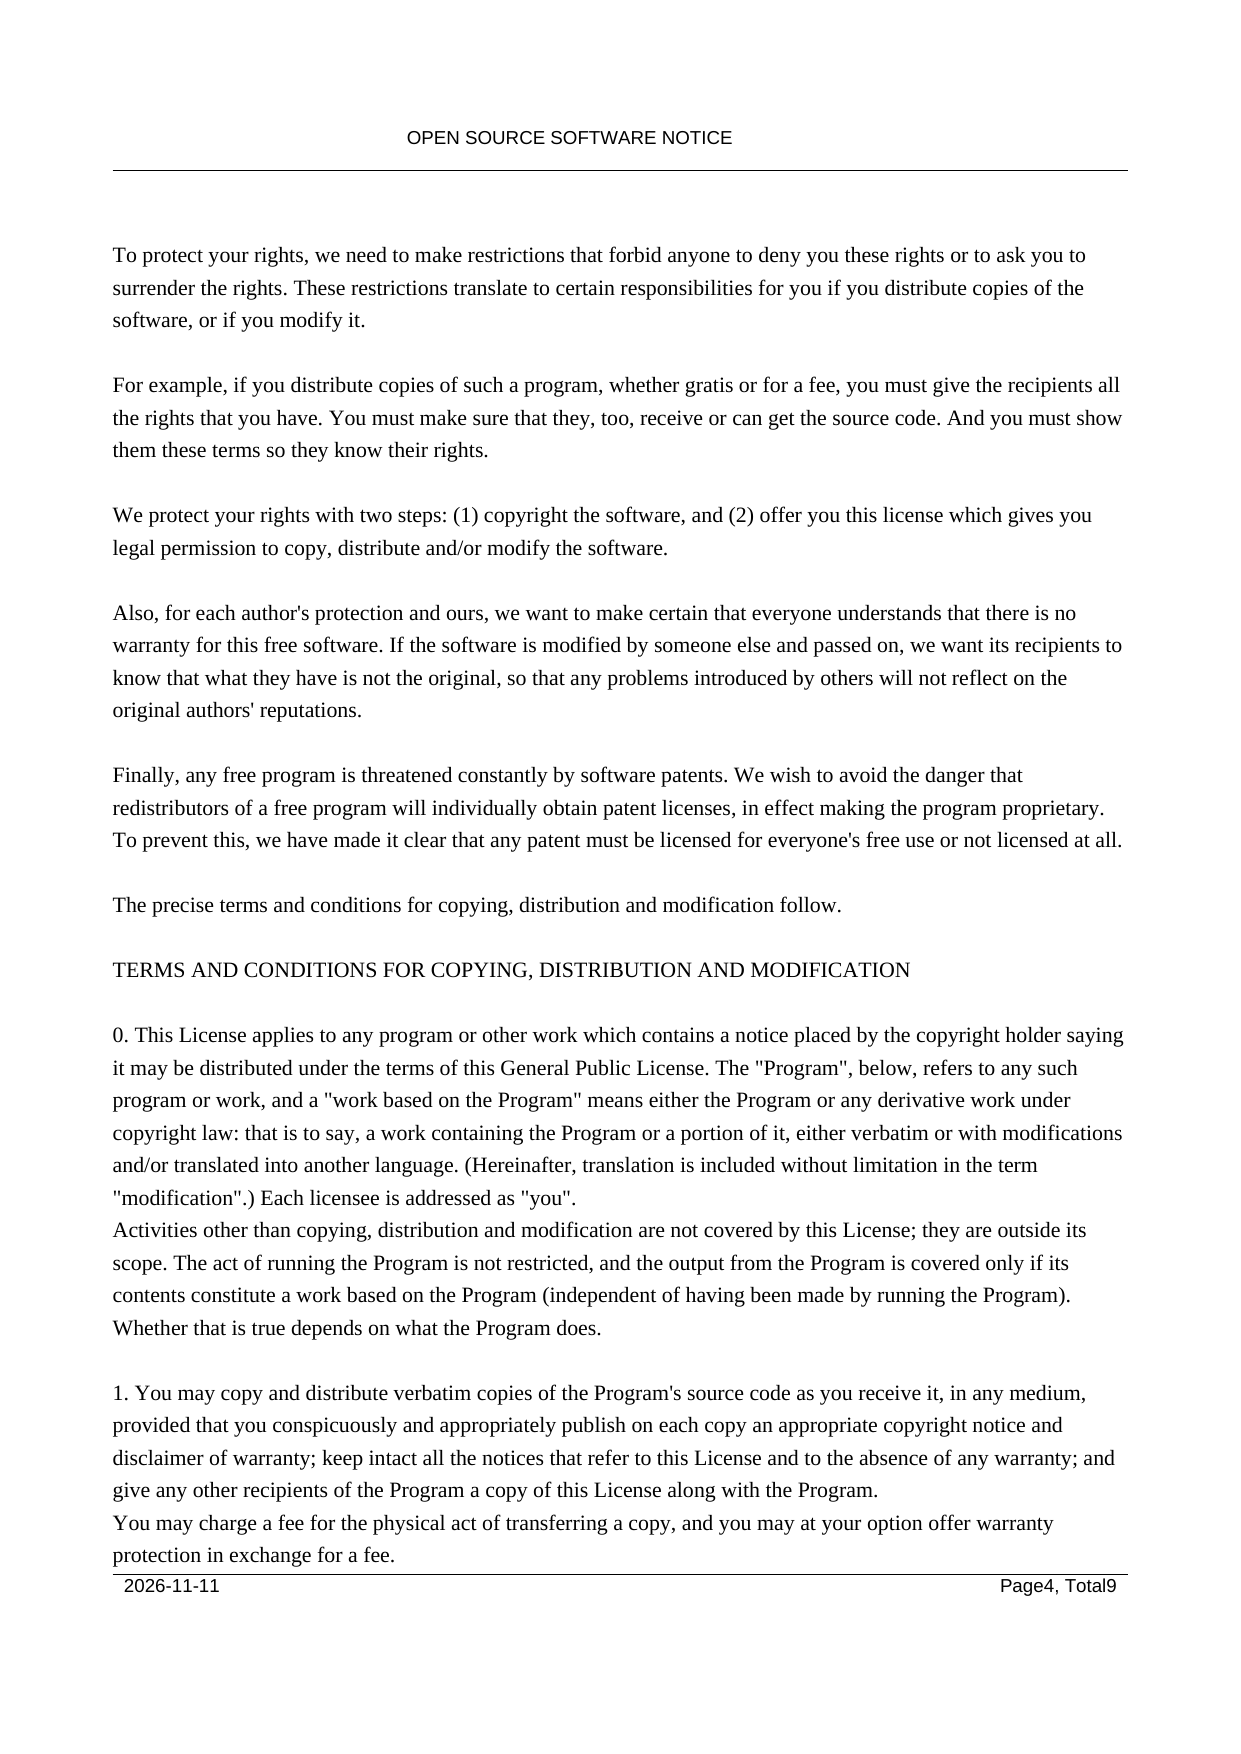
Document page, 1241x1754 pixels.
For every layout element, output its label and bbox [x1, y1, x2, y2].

text [112, 206, 1128, 1571]
